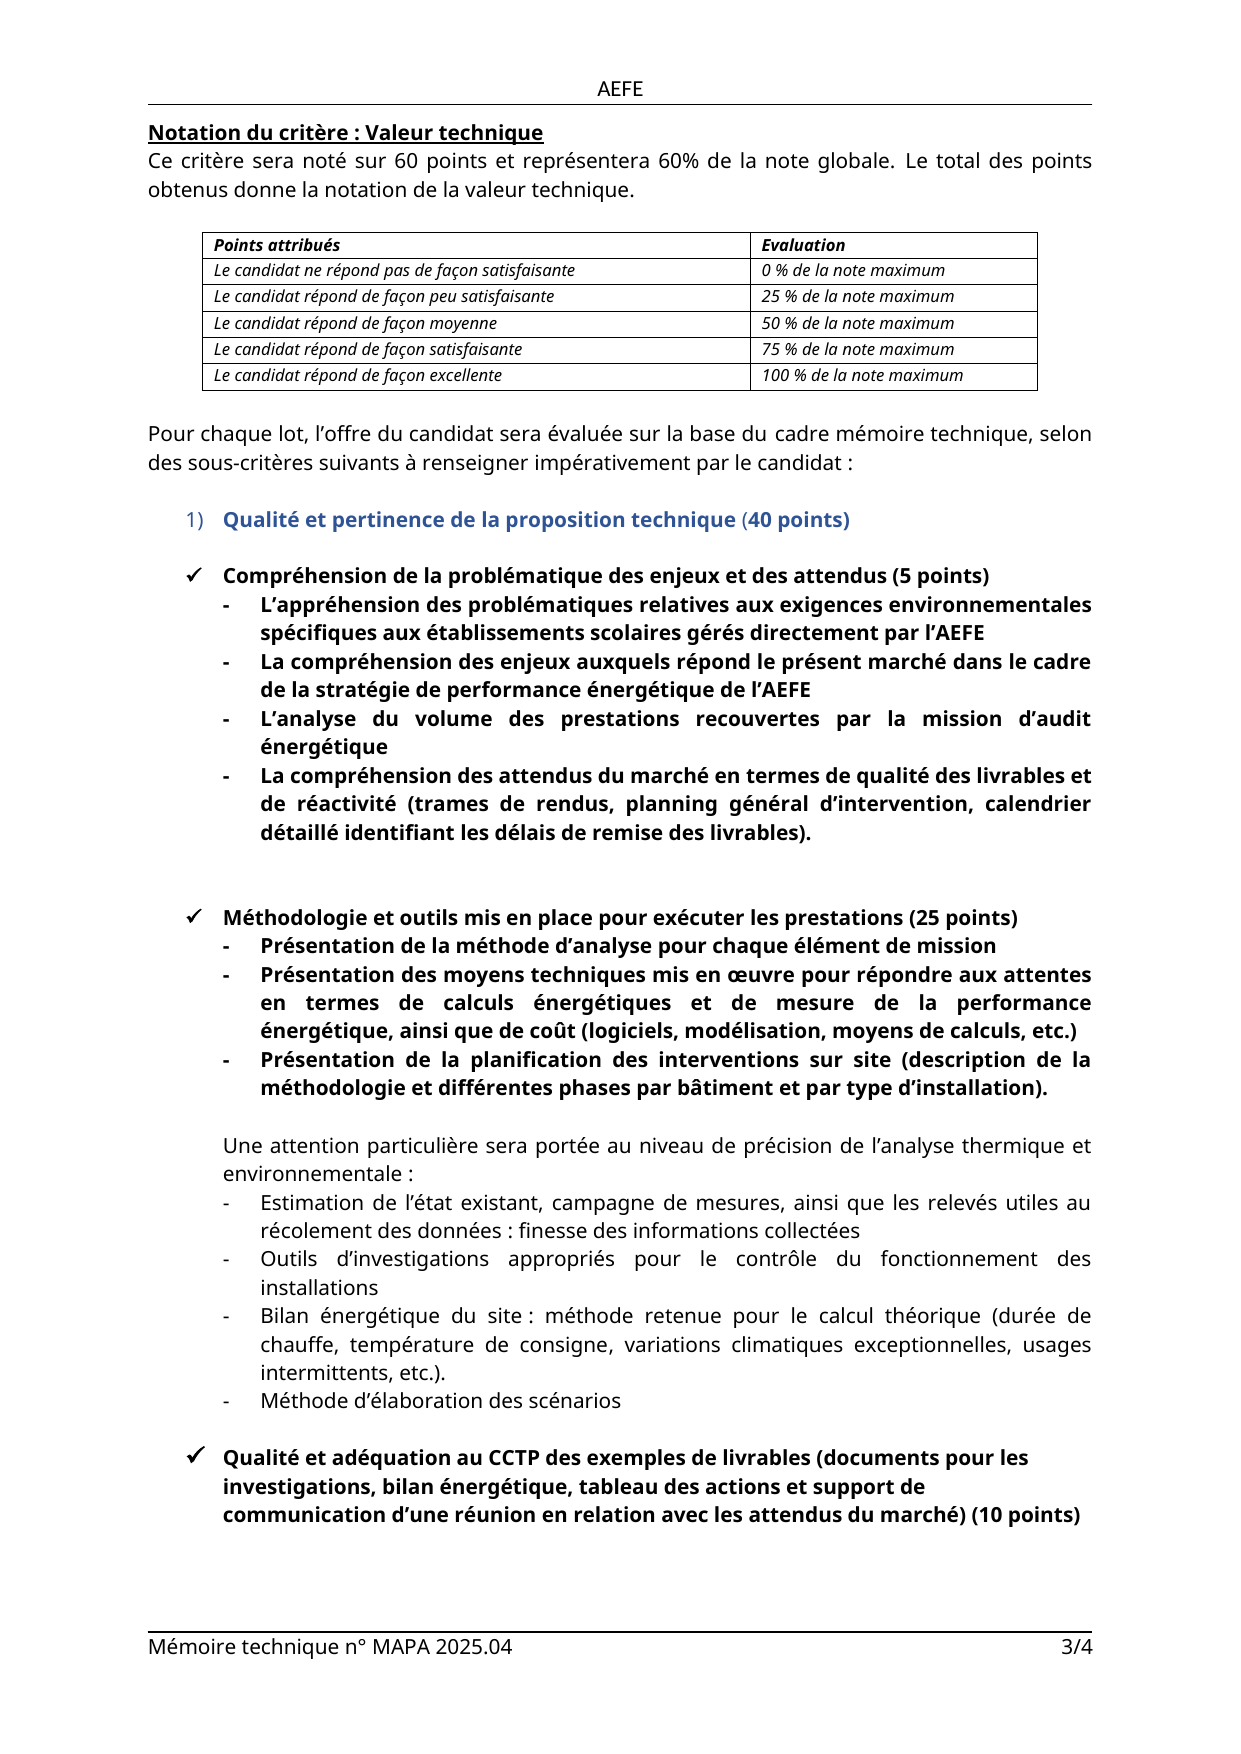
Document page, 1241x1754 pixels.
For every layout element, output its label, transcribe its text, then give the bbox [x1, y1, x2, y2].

list L’appréhension des problématiques relatives aux exigences environnementales spécifiques aux établissements scolaires gérés directement par l’AEFE [223, 590, 1092, 647]
table_cell Le candidat ne répond pas de façon satisfaisante [203, 259, 750, 284]
list Présentation de la méthode d’analyse pour chaque élément de mission [223, 931, 1092, 960]
list La compréhension des attendus du marché en termes de qualité des livrables et de réactivité (trames de rendus, planning général d’intervention, calendrier détaillé identifiant les délais de remise des livrables). [223, 761, 1092, 846]
list Présentation des moyens techniques mis en œuvre pour répondre aux attentes en termes de calculs énergétiques et de mesure de la performance énergétique, ainsi que de coût (logiciels, modélisation, moyens de calculs, etc.) [223, 960, 1092, 1045]
list Compréhension de la problématique des enjeux et des attendus (5 points) [185, 562, 1092, 590]
list Méthodologie et outils mis en place pour exécuter les prestations (25 points) [185, 903, 1092, 931]
list Outils d’investigations appropriés pour le contrôle du fonctionnement des installations [223, 1244, 1092, 1301]
text Notation du critère : Valeur technique [148, 118, 1092, 147]
list Présentation de la planification des interventions sur site (description de la méthodologie et différentes phases par bâtiment et par type d’installation). [223, 1045, 1092, 1102]
table_header Points attribués [203, 233, 750, 258]
text Ce critère sera noté sur 60 points et représentera 60% de la note globale. Le total des points obtenus donne la notation de la valeur technique. [148, 147, 1092, 203]
text Pour chaque lot, l’offre du candidat sera évaluée sur la base du cadre mémoire technique, selon des sous-critères suivants à renseigner impérativement par le candidat : [148, 419, 1092, 476]
table_cell 50 % de la note maximum [751, 312, 1037, 337]
list L’analyse du volume des prestations recouvertes par la mission d’audit énergétique [223, 704, 1092, 761]
table_cell Le candidat répond de façon satisfaisante [203, 338, 750, 363]
table_cell Le candidat répond de façon moyenne [203, 312, 750, 337]
list Qualité et pertinence de la proposition technique (40 points) [185, 505, 1092, 533]
table_cell 25 % de la note maximum [751, 285, 1037, 311]
table_header Evaluation [751, 233, 1037, 258]
list Estimation de l’état existant, campagne de mesures, ainsi que les relevés utiles au récolement des données : finesse des informations collectées [223, 1188, 1092, 1244]
list Bilan énergétique du site : méthode retenue pour le calcul théorique (durée de chauffe, température de consigne, variations climatiques exceptionnelles, usages intermittents, etc.). [223, 1301, 1092, 1387]
list Qualité et adéquation au CCTP des exemples de livrables (documents pour les investigations, bilan énergétique, tableau des actions et support de communication d’une réunion en relation avec les attendus du marché) (10 points) [185, 1443, 1092, 1529]
list La compréhension des enjeux auxquels répond le présent marché dans le cadre de la stratégie de performance énergétique de l’AEFE [223, 647, 1092, 704]
text Une attention particulière sera portée au niveau de précision de l’analyse thermique et environnementale : [223, 1131, 1092, 1188]
table_cell Le candidat répond de façon peu satisfaisante [203, 285, 750, 311]
table_cell Le candidat répond de façon excellente [203, 364, 750, 390]
table_cell 0 % de la note maximum [751, 259, 1037, 284]
list Méthode d’élaboration des scénarios [223, 1387, 1092, 1415]
table_cell 75 % de la note maximum [751, 338, 1037, 363]
table_cell 100 % de la note maximum [751, 364, 1037, 390]
